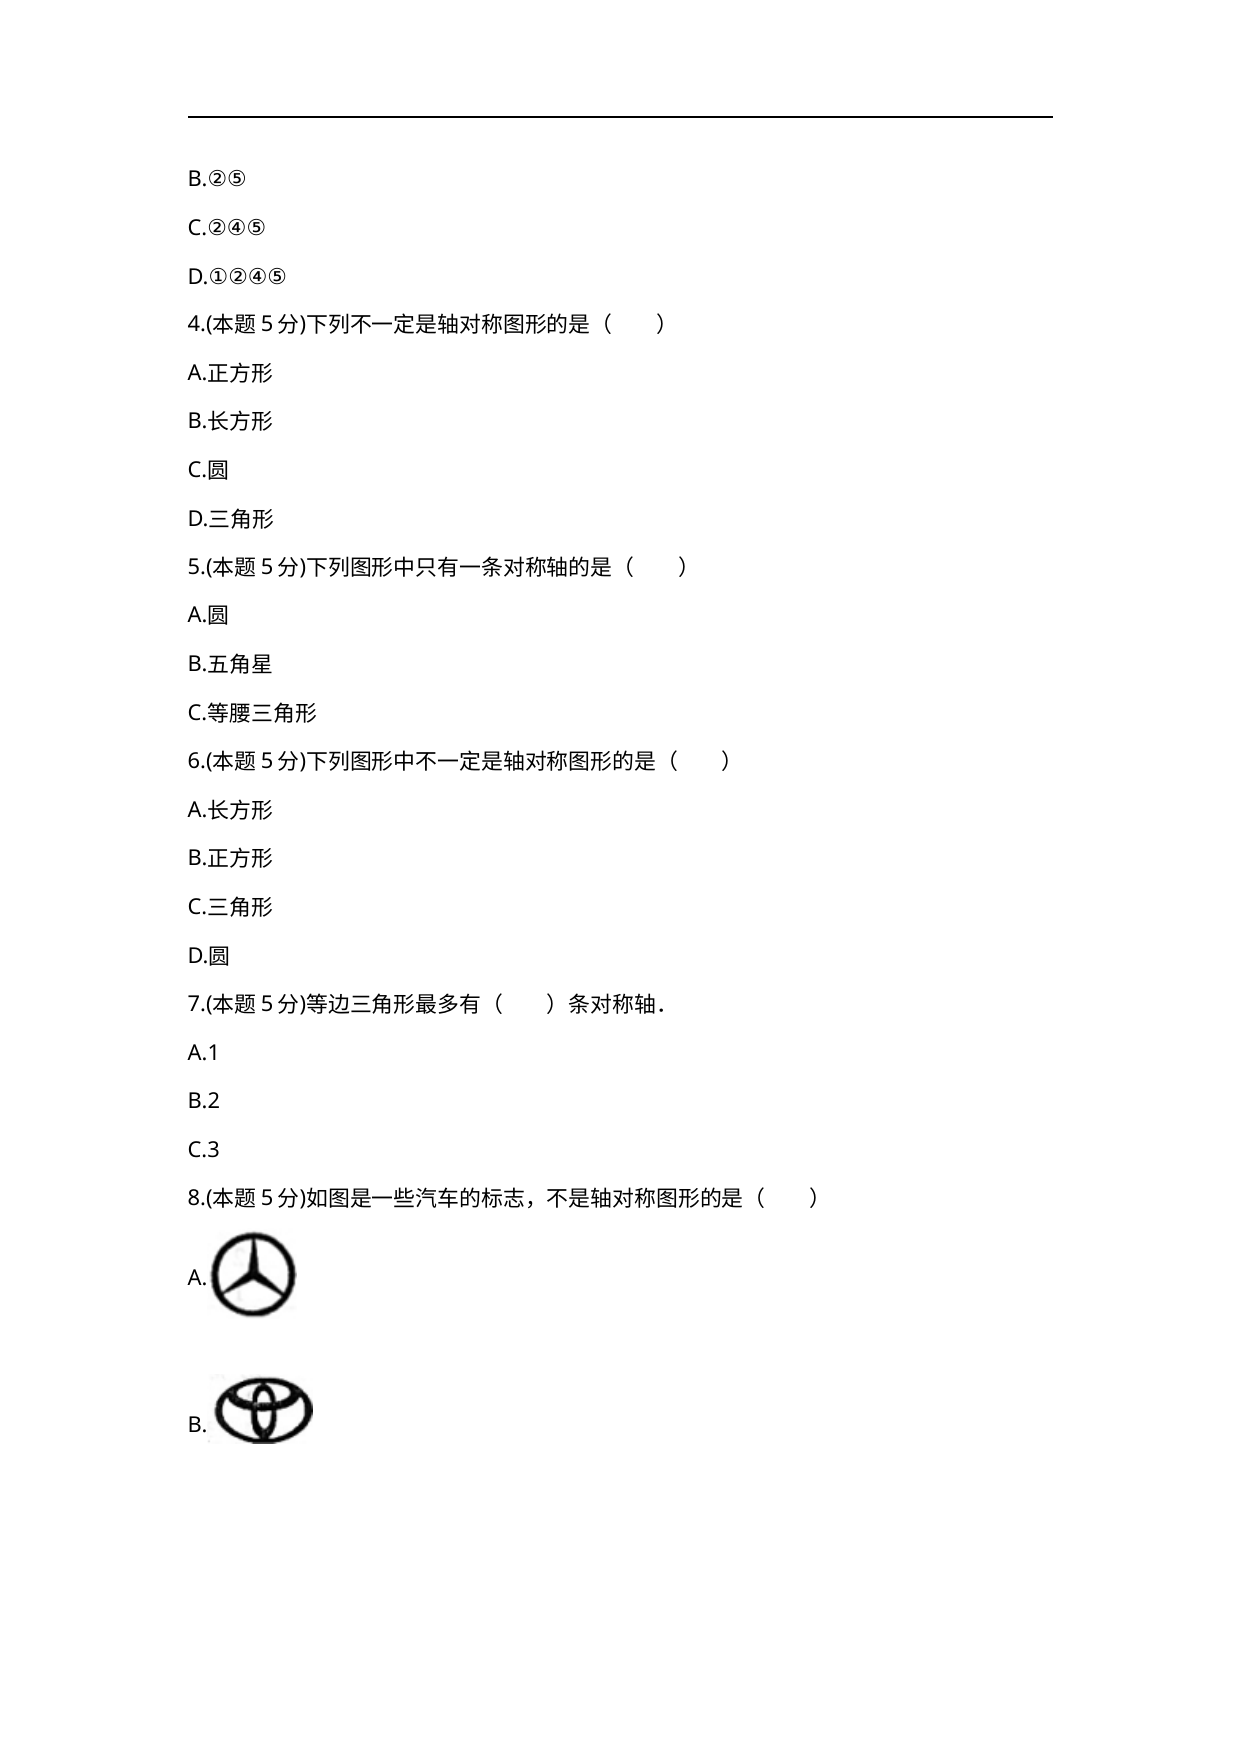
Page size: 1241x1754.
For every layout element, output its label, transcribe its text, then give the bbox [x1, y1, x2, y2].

picture [207, 1228, 297, 1319]
text A.长方形 B.正方形 C.三角形 D.圆 [187, 792, 1053, 971]
text A. B. C. [187, 1228, 1053, 1472]
picture [207, 1374, 313, 1444]
text A.圆 B.五角星 C.等腰三角形 [187, 598, 1053, 728]
text 7.(本题5分)等边三角形最多有（ ）条对称轴． [187, 987, 1053, 1019]
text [187, 162, 1053, 292]
text 4.(本题5分)下列不一定是轴对称图形的是（ ） [187, 307, 1053, 339]
text A.正方形 B.长方形 C.圆 D.三角形 [187, 355, 1053, 534]
text 6.(本题5分)下列图形中不一定是轴对称图形的是（ ） [187, 744, 1053, 776]
text 5.(本题5分)下列图形中只有一条对称轴的是（ ） [187, 550, 1053, 582]
text A.1 B.2 C.3 [187, 1035, 1053, 1165]
text 8.(本题5分)如图是一些汽车的标志，不是轴对称图形的是（ ） [187, 1180, 1053, 1213]
